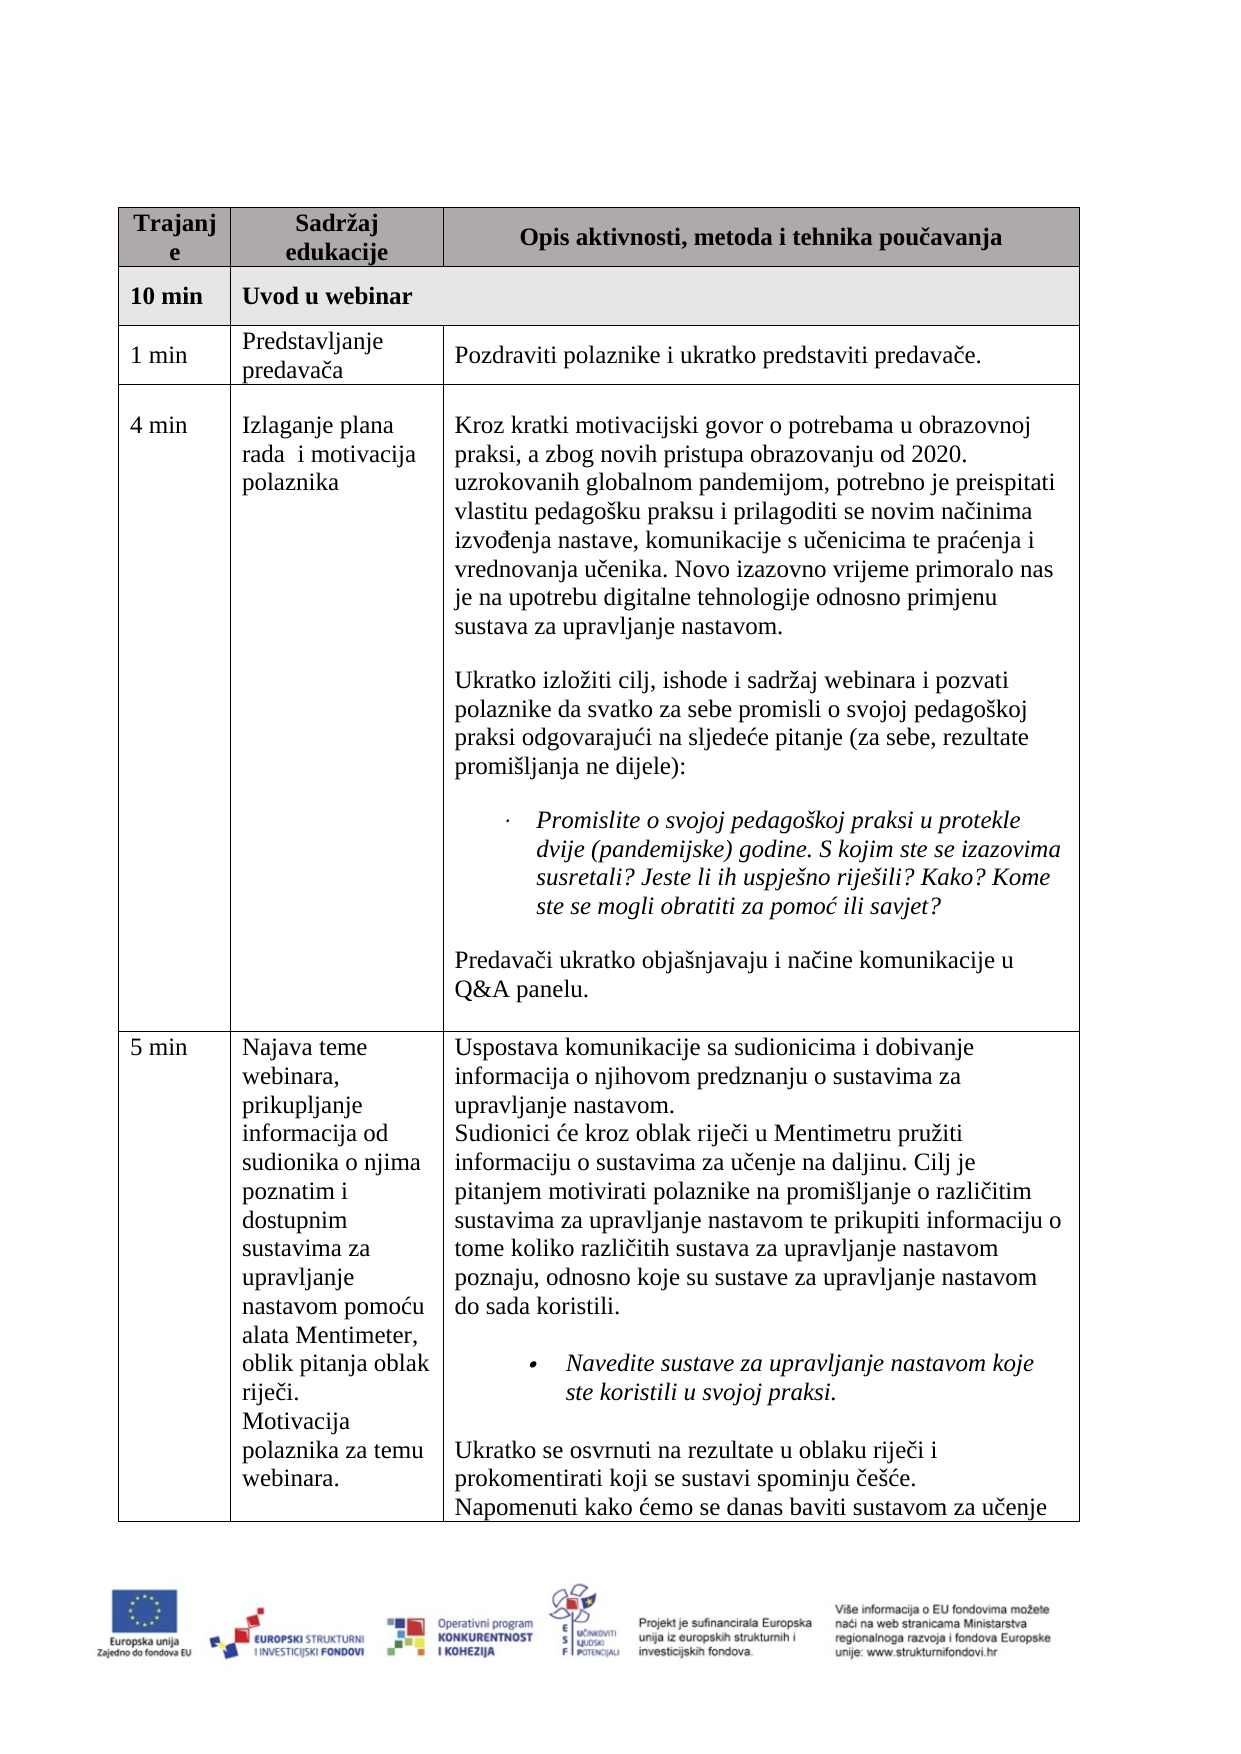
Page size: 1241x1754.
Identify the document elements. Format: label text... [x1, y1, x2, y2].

picture [75, 1529, 1079, 1698]
table_cell 5 min [119, 1032, 230, 1521]
table_cell Predstavljanje predavača [231, 326, 443, 384]
table_header Trajanje [119, 208, 230, 266]
table_cell Kroz kratki motivacijski govor o potrebama u obrazovnoj praksi, a zbog novih pristupa obrazovanju od 2020. uzrokovanih globalnom pandemijom, potrebno je preispitati vlastitu pedagošku praksu i prilagoditi se novim načinima izvođenja nastave, komunikacije s učenicima te praćenja i vrednovanja učenika. Novo izazovno vrijeme primoralo nas je na upotrebu digitalne tehnologije odnosno primjenu sustava za upravljanje nastavom. Ukratko izložiti cilj, ishode i sadržaj webinara i pozvati polaznike da svatko za sebe promisli o svojoj pedagoškoj praksi odgovarajući na sljedeće pitanje (za sebe, rezultate promišljanja ne dijele): Promislite o svojoj pedagoškoj praksi u protekle dvije (pandemijske) godine. S kojim ste se izazovima susretali? Jeste li ih uspješno riješili? Kako? Kome ste se mogli obratiti za pomoć ili savjet? Predavači ukratko objašnjavaju i načine komunikacije u Q&A panelu. [444, 385, 1079, 1031]
table_header Opis aktivnosti, metoda i tehnika poučavanja [444, 208, 1079, 266]
table_header Sadržaj edukacije [231, 208, 443, 266]
table_cell Pozdraviti polaznike i ukratko predstaviti predavače. [444, 326, 1079, 384]
table_cell 4 min [119, 385, 230, 1031]
table_cell 10 min [119, 267, 230, 325]
table_cell 1 min [119, 326, 230, 384]
table_cell Izlaganje plana rada i motivacija polaznika [231, 385, 443, 1031]
table_cell Uvod u webinar [231, 267, 1079, 325]
